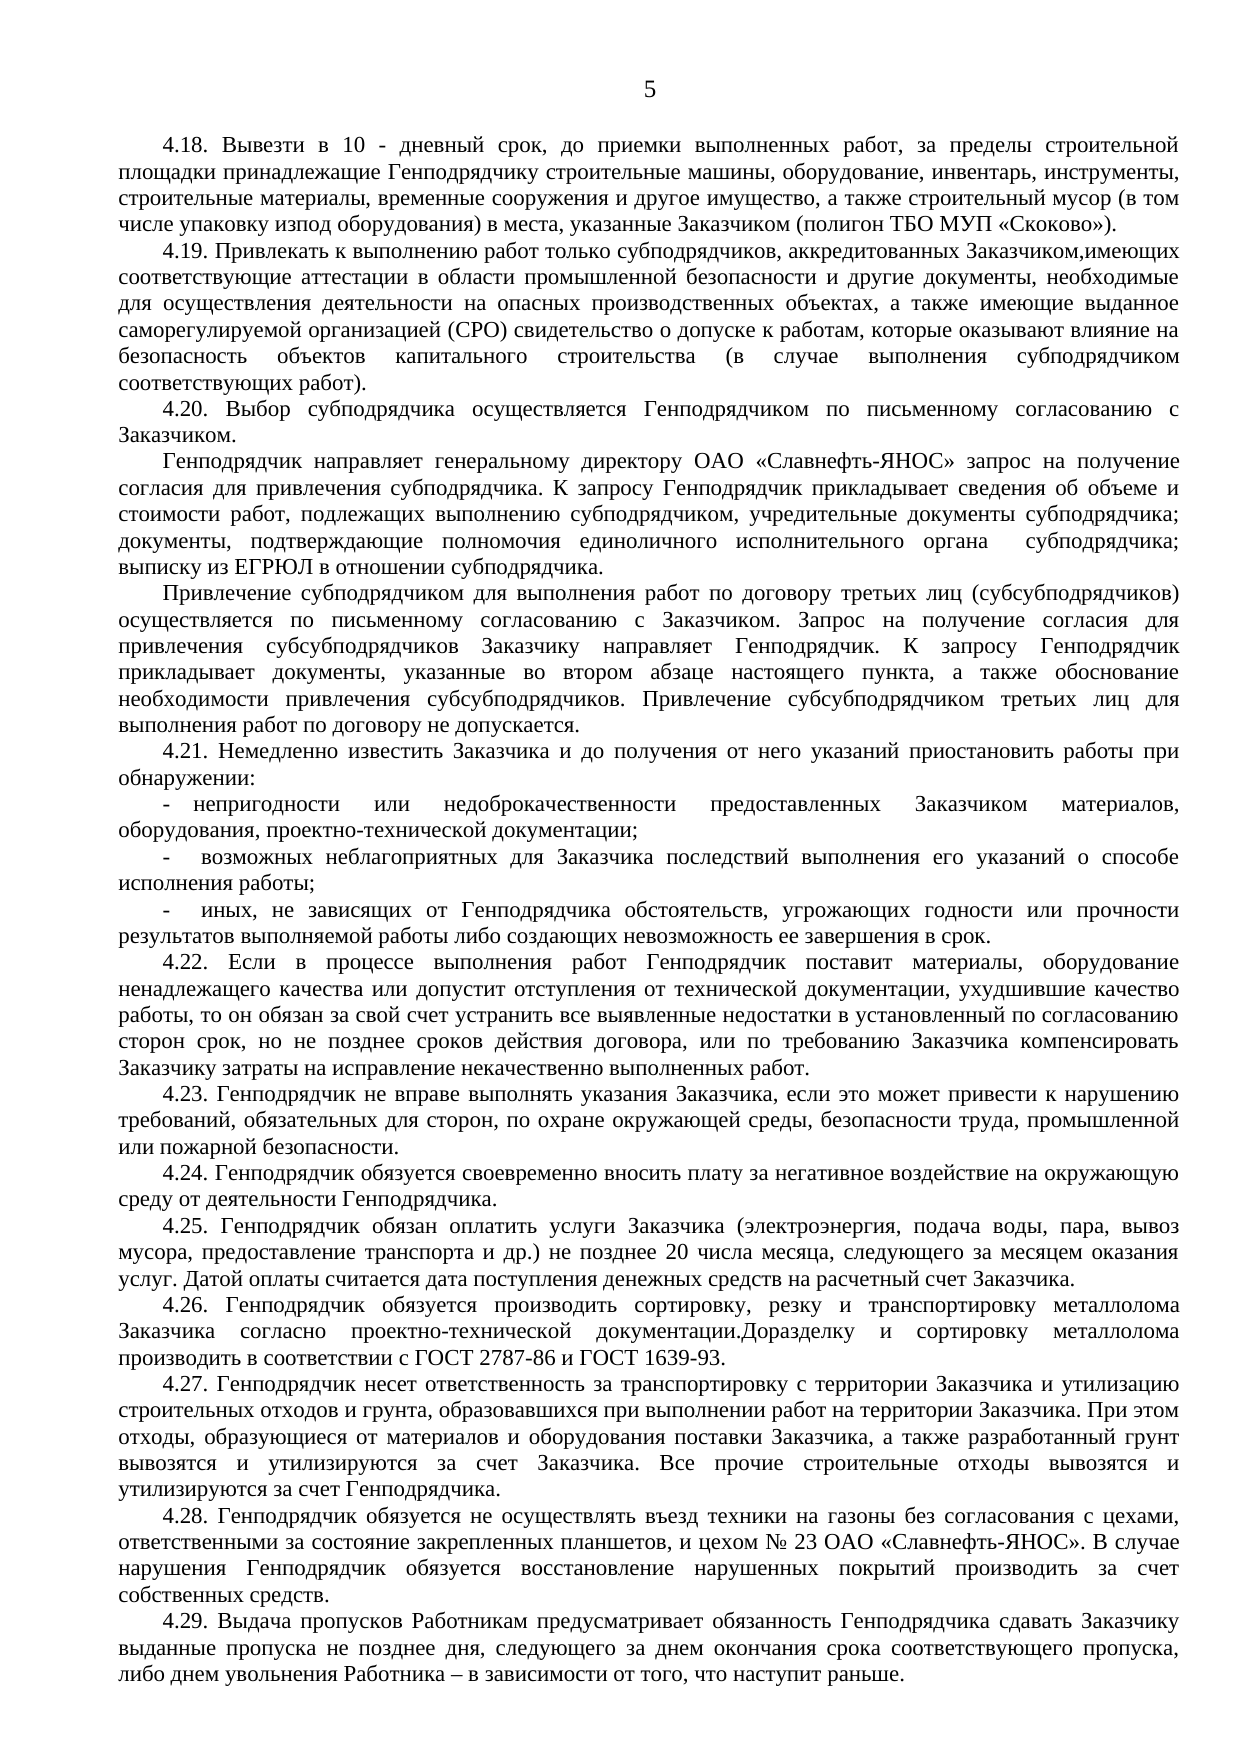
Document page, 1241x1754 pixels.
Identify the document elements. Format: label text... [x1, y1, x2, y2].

text 4.25. Генподрядчик обязан оплатить услуги Заказчика (электроэнергия, подача воды, пара, вывоз мусора, предоставление транспорта и др.) не позднее 20 числа месяца, следующего за месяцем оказания услуг. Датой оплаты считается дата поступления денежных средств на расчетный счет Заказчика. [118, 1212, 1181, 1291]
text Генподрядчик направляет генеральному директору ОАО «Славнефть-ЯНОС» запрос на получение согласия для привлечения субподрядчика. К запросу Генподрядчик прикладывает сведения об объеме и стоимости работ, подлежащих выполнению субподрядчиком, учредительные документы субподрядчика; документы, подтверждающие полномочия единоличного исполнительного органа субподрядчика; выписку из ЕГРЮЛ в отношении субподрядчика. [118, 448, 1181, 579]
list возможных неблагоприятных для Заказчика последствий выполнения его указаний о способе исполнения работы; [118, 843, 1181, 896]
list непригодности или недоброкачественности предоставленных Заказчиком материалов, оборудования, проектно-технической документации; [118, 790, 1181, 843]
list иных, не зависящих от Генподрядчика обстоятельств, угрожающих годности или прочности результатов выполняемой работы либо создающих невозможность ее завершения в срок. [118, 896, 1181, 948]
text 4.20. Выбор субподрядчика осуществляется Генподрядчиком по письменному согласованию с Заказчиком. [118, 395, 1181, 448]
text Привлечение субподрядчиком для выполнения работ по договору третьих лиц (субсубподрядчиков) осуществляется по письменному согласованию с Заказчиком. Запрос на получение согласия для привлечения субсубподрядчиков Заказчику направляет Генподрядчик. К запросу Генподрядчик прикладывает документы, указанные во втором абзаце настоящего пункта, а также обоснование необходимости привлечения субсубподрядчиков. Привлечение субсубподрядчиком третьих лиц для выполнения работ по договору не допускается. [118, 579, 1181, 737]
text 4.27. Генподрядчик несет ответственность за транспортировку с территории Заказчика и утилизацию строительных отходов и грунта, образовавшихся при выполнении работ на территории Заказчика. При этом отходы, образующиеся от материалов и оборудования поставки Заказчика, а также разработанный грунт вывозятся и утилизируются за счет Заказчика. Все прочие строительные отходы вывозятся и утилизируются за счет Генподрядчика. [118, 1370, 1181, 1502]
text 4.18. Вывезти в 10 - дневный срок, до приемки выполненных работ, за пределы строительной площадки принадлежащие Генподрядчику строительные машины, оборудование, инвентарь, инструменты, строительные материалы, временные сооружения и другое имущество, а также строительный мусор (в том числе упаковку изпод оборудования) в места, указанные Заказчиком (полигон ТБО МУП «Скоково»). [118, 131, 1181, 237]
text 4.19. Привлекать к выполнению работ только субподрядчиков, аккредитованных Заказчиком,имеющих соответствующие аттестации в области промышленной безопасности и другие документы, необходимые для осуществления деятельности на опасных производственных объектах, а также имеющие выданное саморегулируемой организацией (СРО) свидетельство о допуске к работам, которые оказывают влияние на безопасность объектов капитального строительства (в случае выполнения субподрядчиком соответствующих работ). [118, 237, 1181, 395]
text 4.24. Генподрядчик обязуется своевременно вносить плату за негативное воздействие на окружающую среду от деятельности Генподрядчика. [118, 1159, 1181, 1212]
text 4.23. Генподрядчик не вправе выполнять указания Заказчика, если это может привести к нарушению требований, обязательных для сторон, по охране окружающей среды, безопасности труда, промышленной или пожарной безопасности. [118, 1080, 1181, 1159]
text 4.29. Выдача пропусков Работникам предусматривает обязанность Генподрядчика сдавать Заказчику выданные пропуска не позднее дня, следующего за днем окончания срока соответствующего пропуска, либо днем увольнения Работника – в зависимости от того, что наступит раньше. [118, 1607, 1181, 1686]
text 4.28. Генподрядчик обязуется не осуществлять въезд техники на газоны без согласования с цехами, ответственными за состояние закрепленных планшетов, и цехом № 23 ОАО «Славнефть-ЯНОС». В случае нарушения Генподрядчик обязуется восстановление нарушенных покрытий производить за счет собственных средств. [118, 1502, 1181, 1607]
text 4.21. Немедленно известить Заказчика и до получения от него указаний приостановить работы при обнаружении: [118, 737, 1181, 790]
text 4.26. Генподрядчик обязуется производить сортировку, резку и транспортировку металлолома Заказчика согласно проектно-технической документации.Доразделку и сортировку металлолома производить в соответствии с ГОСТ 2787-86 и ГОСТ 1639-93. [118, 1291, 1181, 1370]
text 4.22. Если в процессе выполнения работ Генподрядчик поставит материалы, оборудование ненадлежащего качества или допустит отступления от технической документации, ухудшившие качество работы, то он обязан за свой счет устранить все выявленные недостатки в установленный по согласованию сторон срок, но не позднее сроков действия договора, или по требованию Заказчика компенсировать Заказчику затраты на исправление некачественно выполненных работ. [118, 948, 1181, 1080]
